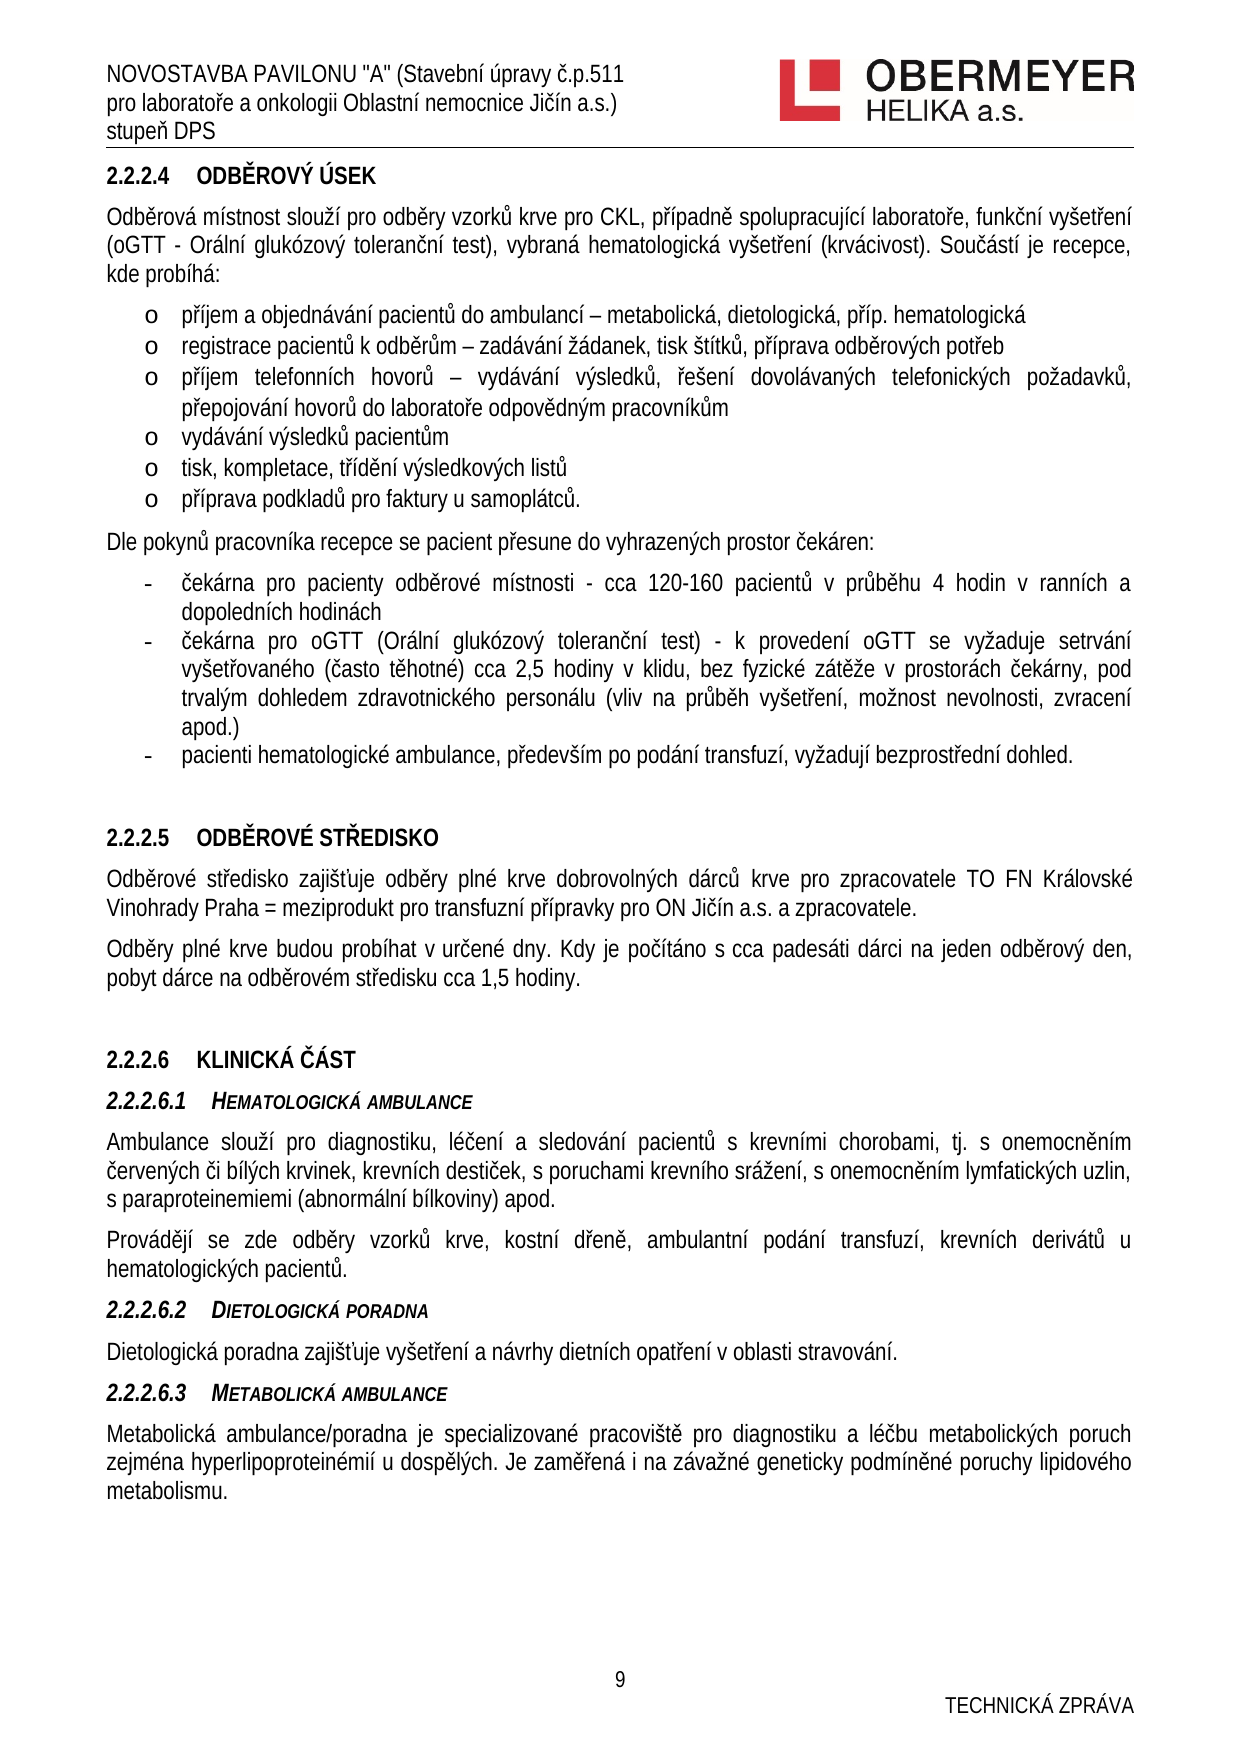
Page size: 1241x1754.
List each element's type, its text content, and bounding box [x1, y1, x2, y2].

list čekárna pro oGTT (Orální glukózový toleranční test) - k provedení oGTT se vyžaduje setrvání vyšetřovaného (často těhotné) cca 2,5 hodiny v klidu, bez fyzické zátěže v prostorách čekárny, pod trvalým dohledem zdravotnického personálu (vliv na průběh vyšetření, možnost nevolnosti, zvracení apod.) [144, 626, 1134, 740]
text Odběry plné krve budou probíhat v určené dny. Kdy je počítáno s cca padesáti dárci na jeden odběrový den, pobyt dárce na odběrovém středisku cca 1,5 hodiny. [106, 934, 1134, 991]
subtitle Odběrové středisko [106, 823, 1134, 852]
text Odběrové středisko zajišťuje odběry plné krve dobrovolných dárců krve pro zpracovatele TO FN Královské Vinohrady Praha = meziprodukt pro transfuzní přípravky pro ON Jičín a.s. a zpracovatele. [106, 864, 1134, 921]
list tisk, kompletace, třídění výsledkových listů [144, 453, 1134, 483]
text Ambulance slouží pro diagnostiku, léčení a sledování pacientů s krevními chorobami, tj. s onemocněním červených či bílých krvinek, krevních destiček, s poruchami krevního srážení, s onemocněním lymfatických uzlin, s paraproteinemiemi (abnormální bílkoviny) apod. [106, 1127, 1134, 1213]
subtitle Klinická část [106, 1045, 1134, 1073]
list příjem telefonních hovorů – vydávání výsledků, řešení dovolávaných telefonických požadavků, přepojování hovorů do laboratoře odpovědným pracovníkům [144, 362, 1134, 422]
subtitle odběrový úsek [106, 161, 1134, 189]
list registrace pacientů k odběrům – zadávání žádanek, tisk štítků, příprava odběrových potřeb [144, 331, 1134, 362]
text Odběrová místnost slouží pro odběry vzorků krve pro CKL, případně spolupracující laboratoře, funkční vyšetření (oGTT - Orální glukózový toleranční test), vybraná hematologická vyšetření (krvácivost). Součástí je recepce, kde probíhá: [106, 202, 1134, 288]
text Dle pokynů pracovníka recepce se pacient přesune do vyhrazených prostor čekáren: [106, 527, 1134, 556]
text Metabolická ambulance/poradna je specializované pracoviště pro diagnostiku a léčbu metabolických poruch zejména hyperlipoproteinémií u dospělých. Je zaměřená i na závažné geneticky podmíněné poruchy lipidového metabolismu. [106, 1419, 1134, 1505]
subtitle Metabolická ambulance [106, 1378, 1134, 1406]
subtitle Dietologická poradna [106, 1295, 1134, 1324]
picture [779, 59, 1134, 121]
text Provádějí se zde odběry vzorků krve, kostní dřeně, ambulantní podání transfuzí, krevních derivátů u hematologických pacientů. [106, 1226, 1134, 1283]
list pacienti hematologické ambulance, především po podání transfuzí, vyžadují bezprostřední dohled. [144, 740, 1134, 769]
list příprava podkladů pro faktury u samoplátců. [144, 483, 1134, 514]
list příjem a objednávání pacientů do ambulancí – metabolická, dietologická, příp. hematologická [144, 300, 1134, 331]
list čekárna pro pacienty odběrové místnosti - cca 120-160 pacientů v průběhu 4 hodin v ranních a dopoledních hodinách [144, 568, 1134, 626]
list vydávání výsledků pacientům [144, 422, 1134, 453]
subtitle Hematologická ambulance [106, 1086, 1134, 1114]
text Dietologická poradna zajišťuje vyšetření a návrhy dietních opatření v oblasti stravování. [106, 1336, 1134, 1365]
